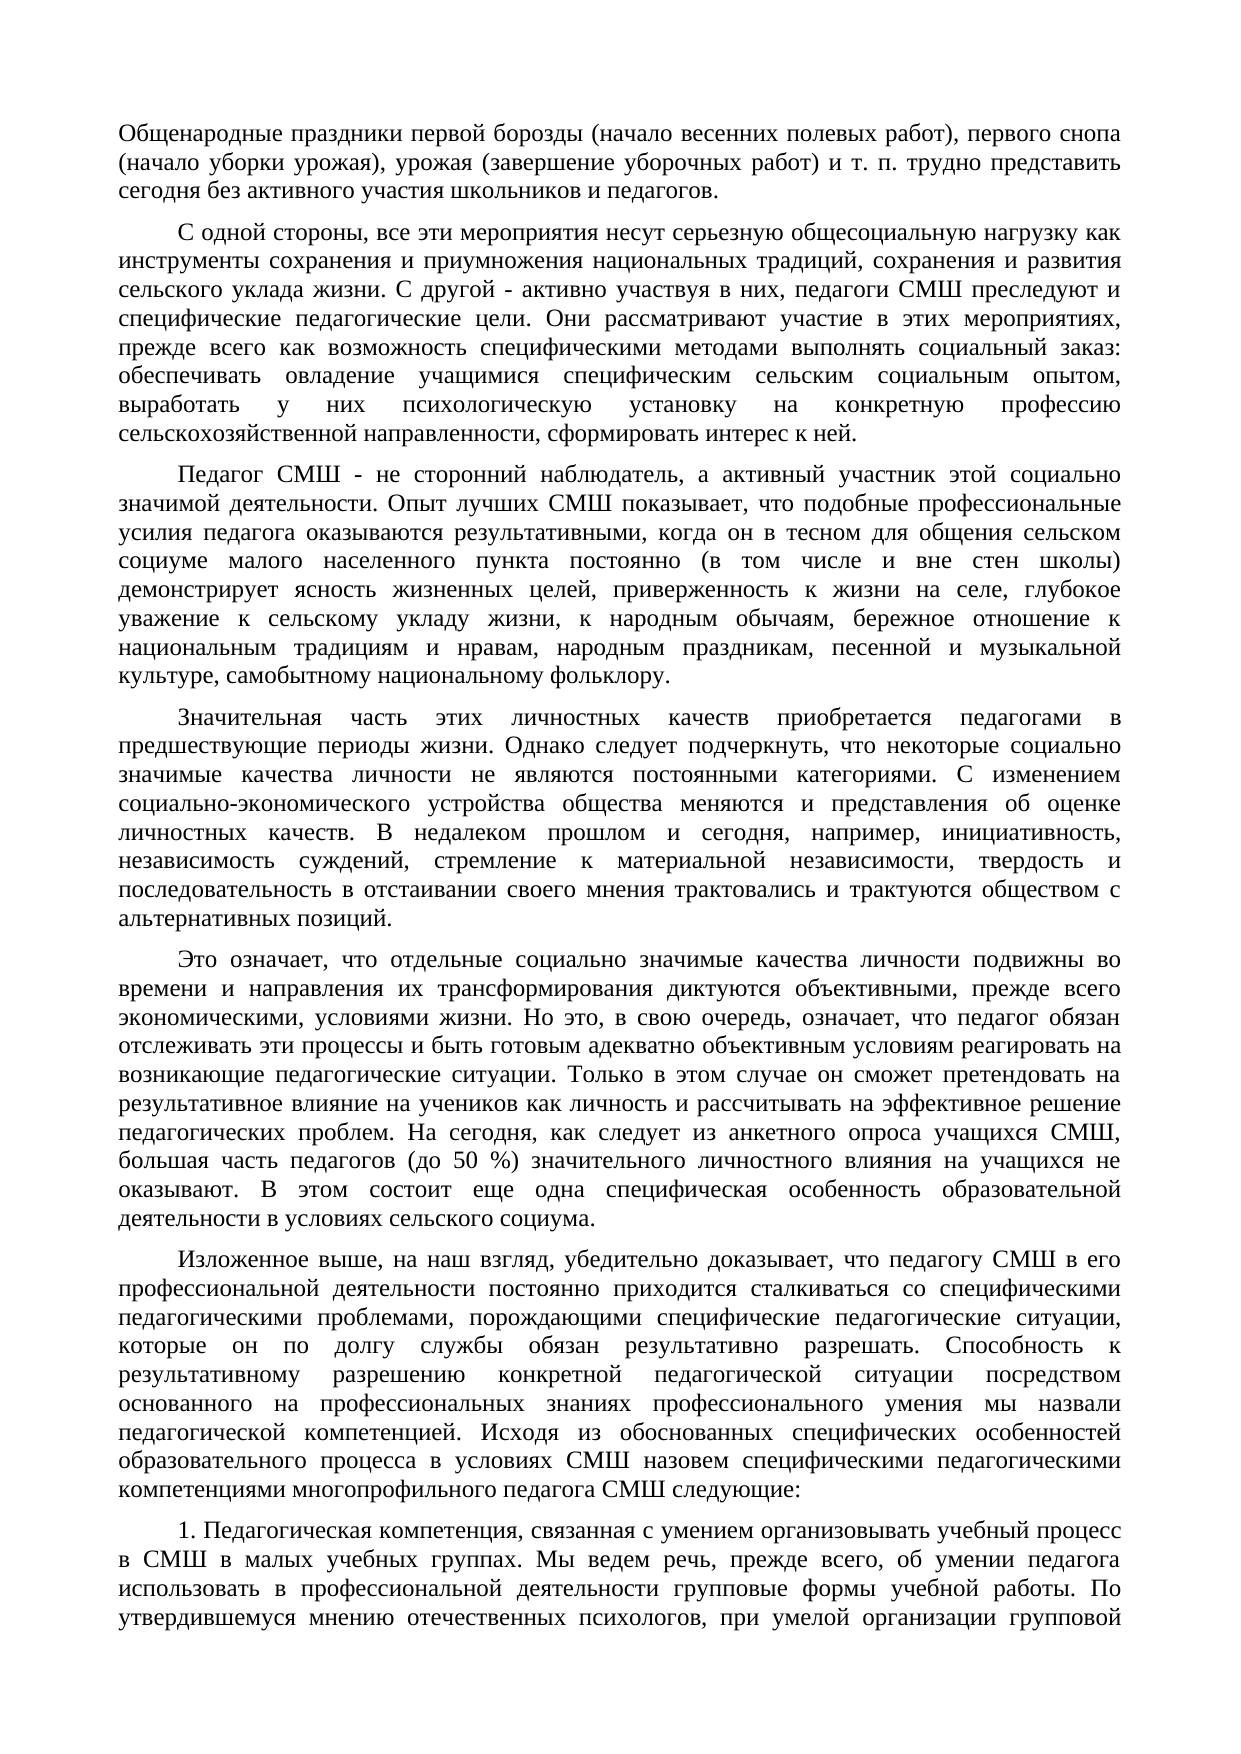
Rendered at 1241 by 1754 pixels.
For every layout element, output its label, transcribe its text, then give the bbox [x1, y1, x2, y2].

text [118, 118, 1122, 204]
text С одной стороны, все эти мероприятия несут серьезную общесоциальную нагрузку как инструменты сохранения и приумножения национальных традиций, сохранения и развития сельского уклада жизни. С другой - активно участвуя в них, педагоги СМШ преследуют и специфические педагогические цели. Они рассматривают участие в этих мероприятиях, прежде всего как возможность специфическими методами выполнять социальный заказ: обеспечивать овладение учащимися специфическим сельским социальным опытом, выработать у них психологическую установку на конкретную профессию сельскохозяйственной направленности, сформировать интерес к ней. [118, 217, 1122, 447]
text Значительная часть этих личностных качеств приобретается педагогами в предшествующие периоды жизни. Однако следует подчеркнуть, что некоторые социально значимые качества личности не являются постоянными категориями. С изменением социально-экономического устройства общества меняются и представления об оценке личностных качеств. В недалеком прошлом и сегодня, например, инициативность, независимость суждений, стремление к материальной независимости, твердость и последовательность в отстаивании своего мнения трактовались и трактуются обществом с альтернативных позиций. [118, 702, 1122, 932]
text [118, 1516, 1122, 1631]
text Педагог СМШ - не сторонний наблюдатель, а активный участник этой социально значимой деятельности. Опыт лучших СМШ показывает, что подобные профессиональные усилия педагога оказываются результативными, когда он в тесном для общения сельском социуме малого населенного пункта постоянно (в том числе и вне стен школы) демонстрирует ясность жизненных целей, приверженность к жизни на селе, глубокое уважение к сельскому укладу жизни, к народным обычаям, бережное отношение к национальным традициям и нравам, народным праздникам, песенной и музыкальной культуре, самобытному национальному фольклору. [118, 459, 1122, 689]
text Это означает, что отдельные социально значимые качества личности подвижны во времени и направления их трансформирования диктуются объективными, прежде всего экономическими, условиями жизни. Но это, в свою очередь, означает, что педагог обязан отслеживать эти процессы и быть готовым адекватно объективным условиям реагировать на возникающие педагогические ситуации. Только в этом случае он сможет претендовать на результативное влияние на учеников как личность и рассчитывать на эффективное решение педагогических проблем. На сегодня, как следует из анкетного опроса учащихся СМШ, большая часть педагогов (до 50 %) значительного личностного влияния на учащихся не оказывают. В этом состоит еще одна специфическая особенность образовательной деятельности в условиях сельского социума. [118, 944, 1122, 1232]
text Изложенное выше, на наш взгляд, убедительно доказывает, что педагогу СМШ в его профессиональной деятельности постоянно приходится сталкиваться со специфическими педагогическими проблемами, порождающими специфические педагогические ситуации, которые он по долгу службы обязан результативно разрешать. Способность к результативному разрешению конкретной педагогической ситуации посредством основанного на профессиональных знаниях профессионального умения мы назвали педагогической компетенцией. Исходя из обоснованных специфических особенностей образовательного процесса в условиях СМШ назовем специфическими педагогическими компетенциями многопрофильного педагога СМШ следующие: [118, 1244, 1122, 1503]
